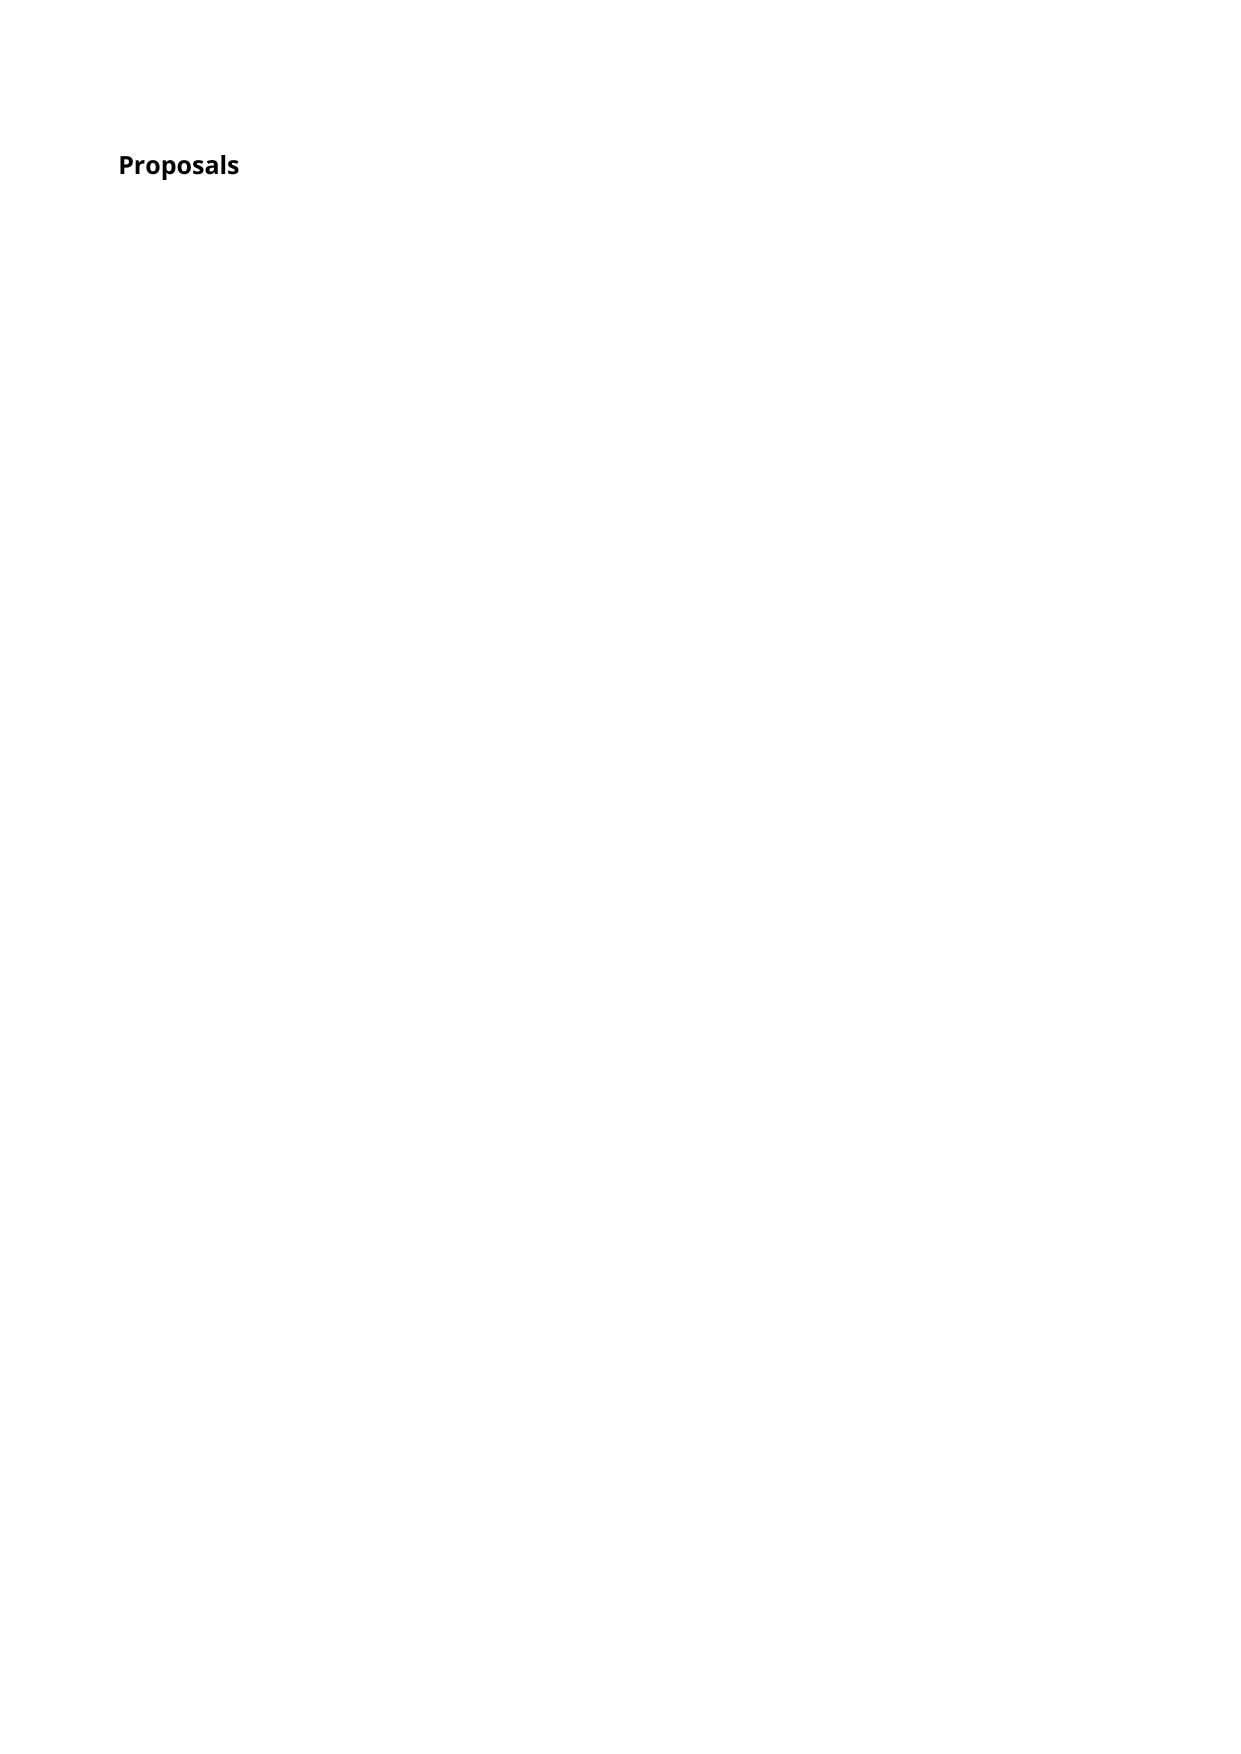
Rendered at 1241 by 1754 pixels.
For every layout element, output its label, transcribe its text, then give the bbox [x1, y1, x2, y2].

subtitle Proposals [118, 148, 1122, 182]
